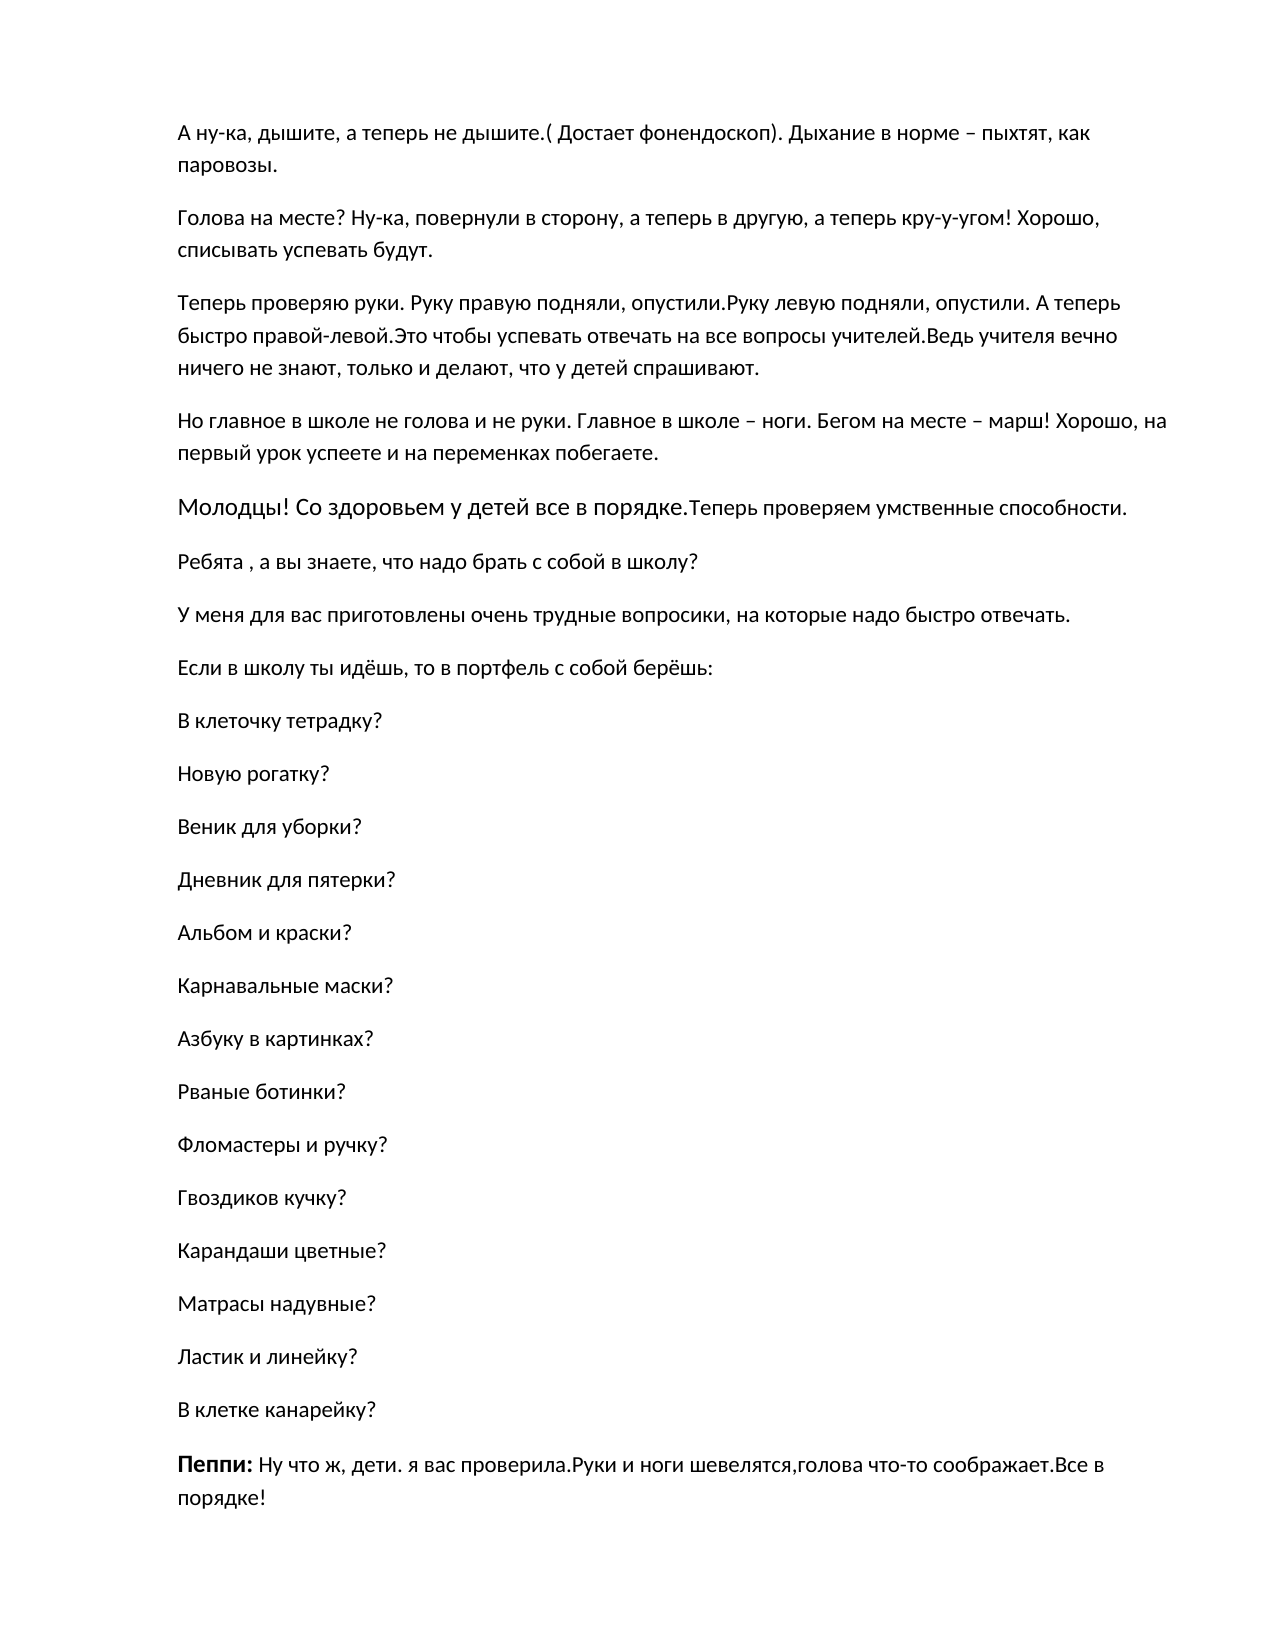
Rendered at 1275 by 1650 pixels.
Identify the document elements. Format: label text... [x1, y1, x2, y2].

text Матрасы надувные? [177, 1289, 1186, 1317]
text А ну-ка, дышите, а теперь не дышите.( Достает фонендоскоп). Дыхание в норме – пыхтят, как паровозы. [177, 118, 1186, 178]
text У меня для вас приготовлены очень трудные вопросики, на которые надо быстро отвечать. [177, 600, 1186, 628]
text Но главное в школе не голова и не руки. Главное в школе – ноги. Бегом на месте – марш! Хорошо, на первый урок успеете и на переменках побегаете. [177, 406, 1186, 466]
text Веник для уборки? [177, 812, 1186, 840]
text Гвоздиков кучку? [177, 1183, 1186, 1211]
text Альбом и краски? [177, 918, 1186, 946]
text В клетке канарейку? [177, 1395, 1186, 1423]
text Молодцы! Со здоровьем у детей все в порядке.Теперь проверяем умственные способности. [177, 491, 1186, 522]
text Теперь проверяю руки. Руку правую подняли, опустили.Руку левую подняли, опустили. А теперь быстро правой-левой.Это чтобы успевать отвечать на все вопросы учителей.Ведь учителя вечно ничего не знают, только и делают, что у детей спрашивают. [177, 288, 1186, 381]
text Фломастеры и ручку? [177, 1130, 1186, 1158]
text Азбуку в картинках? [177, 1024, 1186, 1052]
text Ластик и линейку? [177, 1342, 1186, 1370]
text Если в школу ты идёшь, то в портфель с собой берёшь: [177, 653, 1186, 681]
text В клеточку тетрадку? [177, 706, 1186, 734]
text Рваные ботинки? [177, 1077, 1186, 1105]
text Голова на месте? Ну-ка, повернули в сторону, а теперь в другую, а теперь кру-у-угом! Хорошо, списывать успевать будут. [177, 203, 1186, 263]
text Карнавальные маски? [177, 971, 1186, 999]
text Дневник для пятерки? [177, 865, 1186, 893]
text Ребята , а вы знаете, что надо брать с собой в школу? [177, 547, 1186, 575]
text Пеппи: Ну что ж, дети. я вас проверила.Руки и ноги шевелятся,голова что-то соображает.Все в порядке! [177, 1448, 1186, 1511]
text Новую рогатку? [177, 759, 1186, 787]
text Карандаши цветные? [177, 1236, 1186, 1264]
